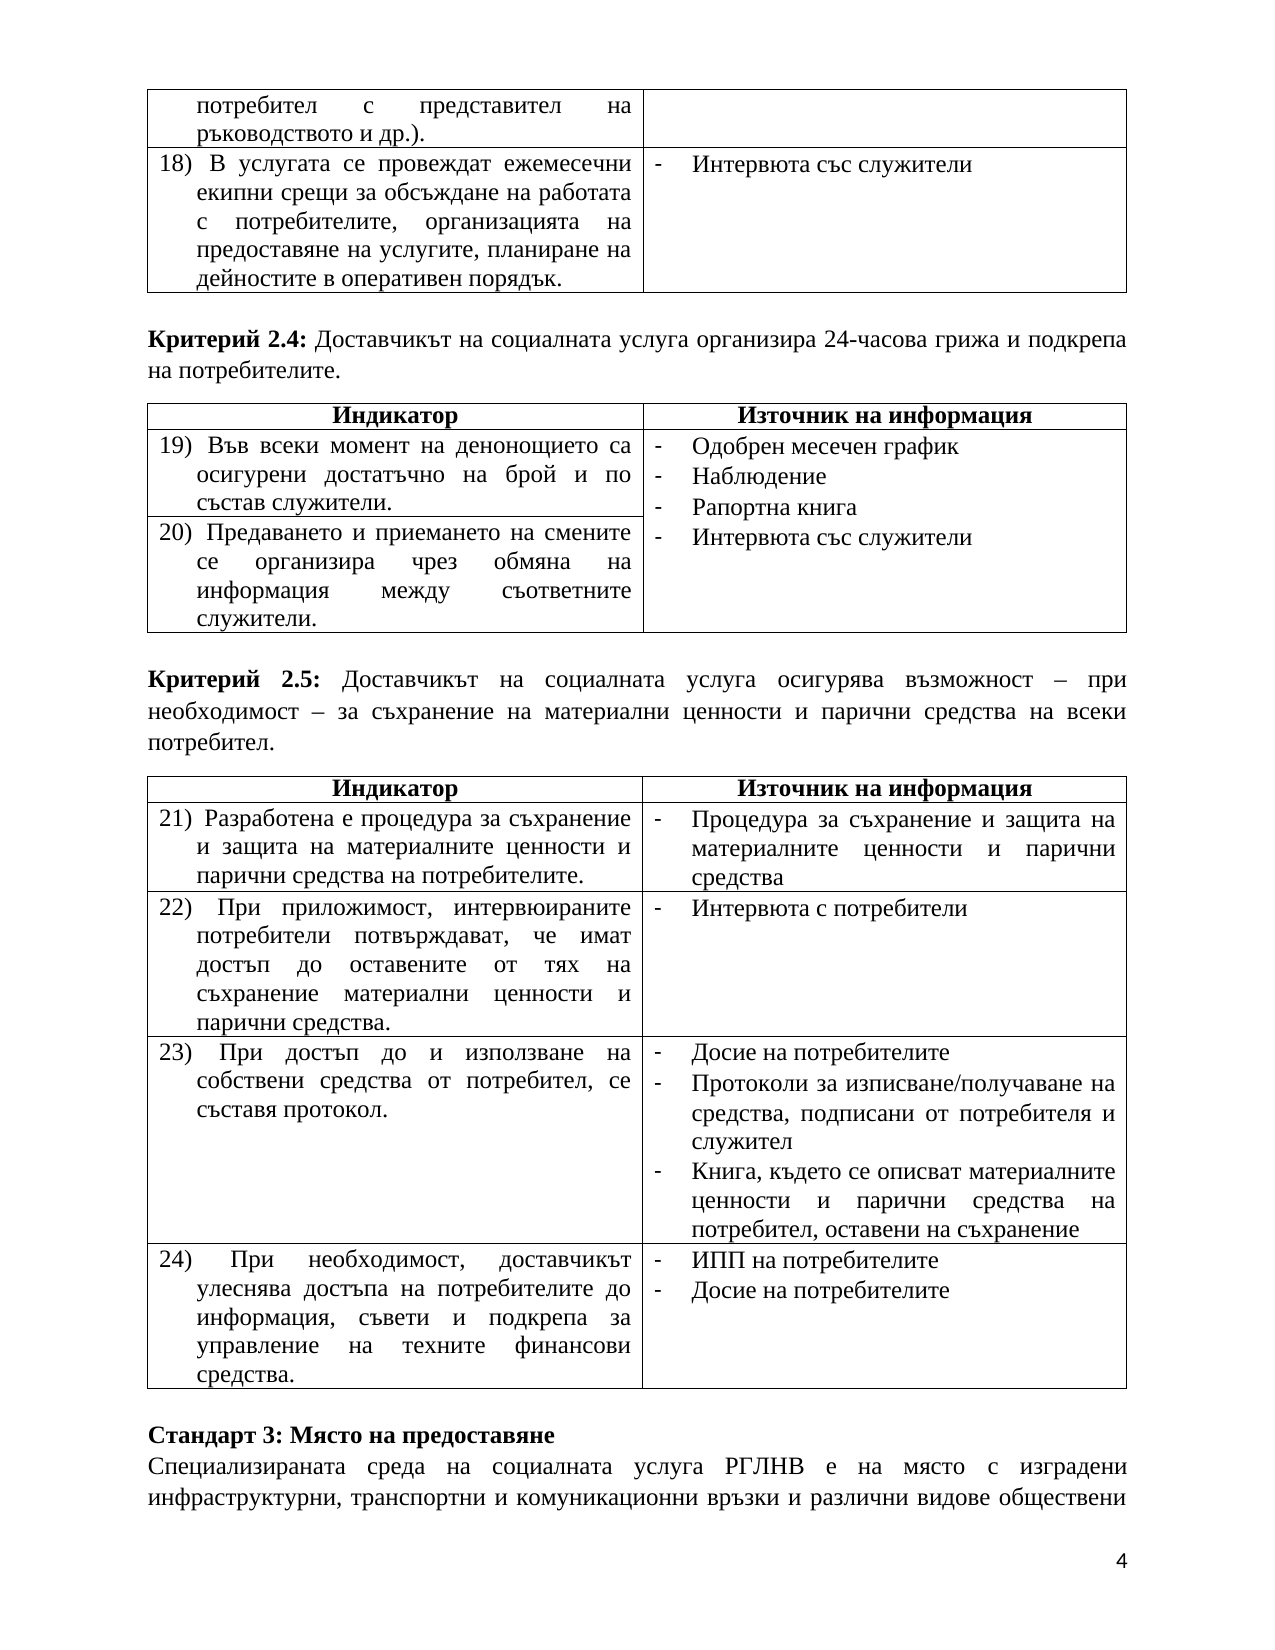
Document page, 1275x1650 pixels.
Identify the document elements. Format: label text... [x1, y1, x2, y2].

table_cell Интервюта със служители [644, 148, 1126, 292]
table_cell Предаването и приемането на смените се организира чрез обмяна на информация между съответните служители. [148, 517, 643, 632]
table_cell При достъп до и използване на собствени средства от потребител, се съставя протокол. [148, 1037, 642, 1243]
table_cell При приложимост, интервюираните потребители потвърждават, че имат достъп до оставените от тях на съхранение материални ценности и парични средства. [148, 892, 642, 1036]
table_cell Досие на потребителите Протоколи за изписване/получаване на средства, подписани от потребителя и служител Книга, където се описват материалните ценности и парични средства на потребител, оставени на съхранение [643, 1037, 1126, 1243]
table_cell Във всеки момент на денонощието са осигурени достатъчно на брой и по състав служители. [148, 430, 643, 516]
text Стандарт 3: Място на предоставяне [148, 1420, 1127, 1449]
table_header Индикатор [148, 404, 643, 429]
table_header Източник на информация [643, 777, 1126, 802]
table_cell Интервюта с потребители [643, 892, 1126, 1036]
text Критерий 2.4: Доставчикът на социалната услуга организира 24-часова грижа и подкрепа на потребителите. [148, 324, 1127, 384]
table_header Индикатор [148, 777, 642, 802]
table_cell Одобрен месечен график Наблюдение Рапортна книга Интервюта със служители [644, 430, 1126, 632]
table_cell Процедура за съхранение и защита на материалните ценности и парични средства [643, 803, 1126, 891]
table_cell Разработена е процедура за съхранение и защита на материалните ценности и парични средства на потребителите. [148, 803, 642, 891]
table_cell ИПП на потребителите Досие на потребителите [643, 1244, 1126, 1388]
table_cell При необходимост, доставчикът улеснява достъпа на потребителите до информация, съвети и подкрепа за управление на техните финансови средства. [148, 1244, 642, 1388]
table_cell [148, 90, 643, 147]
text Критерий 2.5: Доставчикът на социалната услуга осигурява възможност – при необходимост – за съхранение на материални ценности и парични средства на всеки потребител. [148, 664, 1127, 756]
table_header Източник на информация [644, 404, 1126, 429]
table_cell В услугата се провеждат ежемесечни екипни срещи за обсъждане на работата с потребителите, организацията на предоставяне на услугите, планиране на дейностите в оперативен порядък. [148, 148, 643, 292]
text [148, 1451, 1127, 1511]
